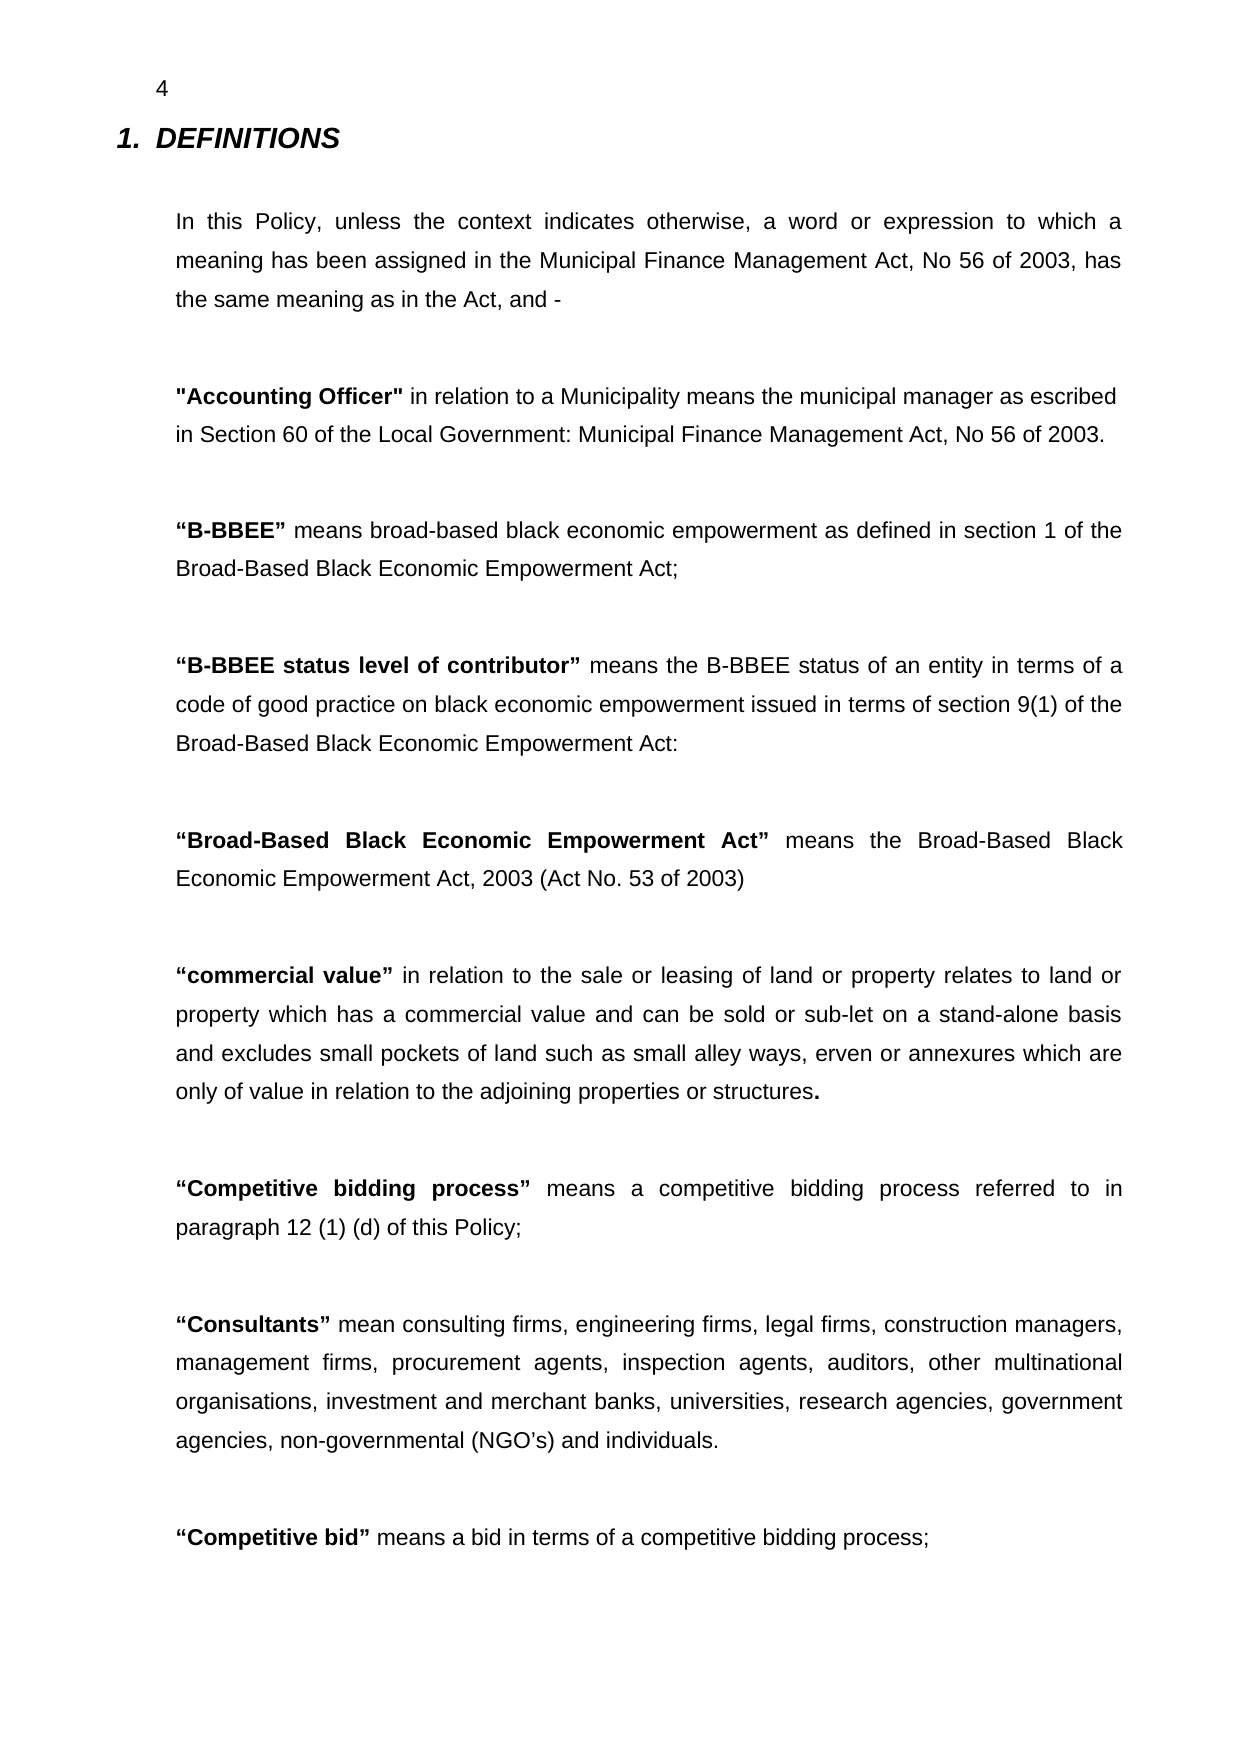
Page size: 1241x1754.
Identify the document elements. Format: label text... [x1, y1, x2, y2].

text “Competitive bid” means a bid in terms of a competitive bidding process; [175, 1524, 1123, 1550]
text "Accounting Officer" in relation to a Municipality means the municipal manager as escribed in Section 60 of the Local Government: Municipal Finance Management Act, No 56 of 2003. [175, 383, 1123, 447]
text “Broad-Based Black Economic Empowerment Act” means the Broad-Based Black Economic Empowerment Act, 2003 (Act No. 53 of 2003) [175, 827, 1123, 892]
text “Consultants” mean consulting firms, engineering firms, legal firms, construction managers, management firms, procurement agents, inspection agents, auditors, other multinational organisations, investment and merchant banks, universities, research agencies, government agencies, non-governmental (NGO’s) and individuals. [175, 1311, 1123, 1453]
subtitle 1. DEFINITIONS [116, 122, 1124, 155]
text “B-BBEE” means broad-based black economic empowerment as defined in section 1 of the Broad-Based Black Economic Empowerment Act; [175, 517, 1123, 582]
text “B-BBEE status level of contributor” means the B-BBEE status of an entity in terms of a code of good practice on black economic empowerment issued in terms of section 9(1) of the Broad-Based Black Economic Empowerment Act: [175, 652, 1123, 756]
text In this Policy, unless the context indicates otherwise, a word or expression to which a meaning has been assigned in the Municipal Finance Management Act, No 56 of 2003, has the same meaning as in the Act, and - [175, 208, 1123, 312]
text “commercial value” in relation to the sale or leasing of land or property relates to land or property which has a commercial value and can be sold or sub-let on a stand-alone basis and excludes small pockets of land such as small alley ways, erven or annexures which are only of value in relation to the adjoining properties or structures. [175, 962, 1123, 1104]
text “Competitive bidding process” means a competitive bidding process referred to in paragraph 12 (1) (d) of this Policy; [175, 1175, 1123, 1240]
